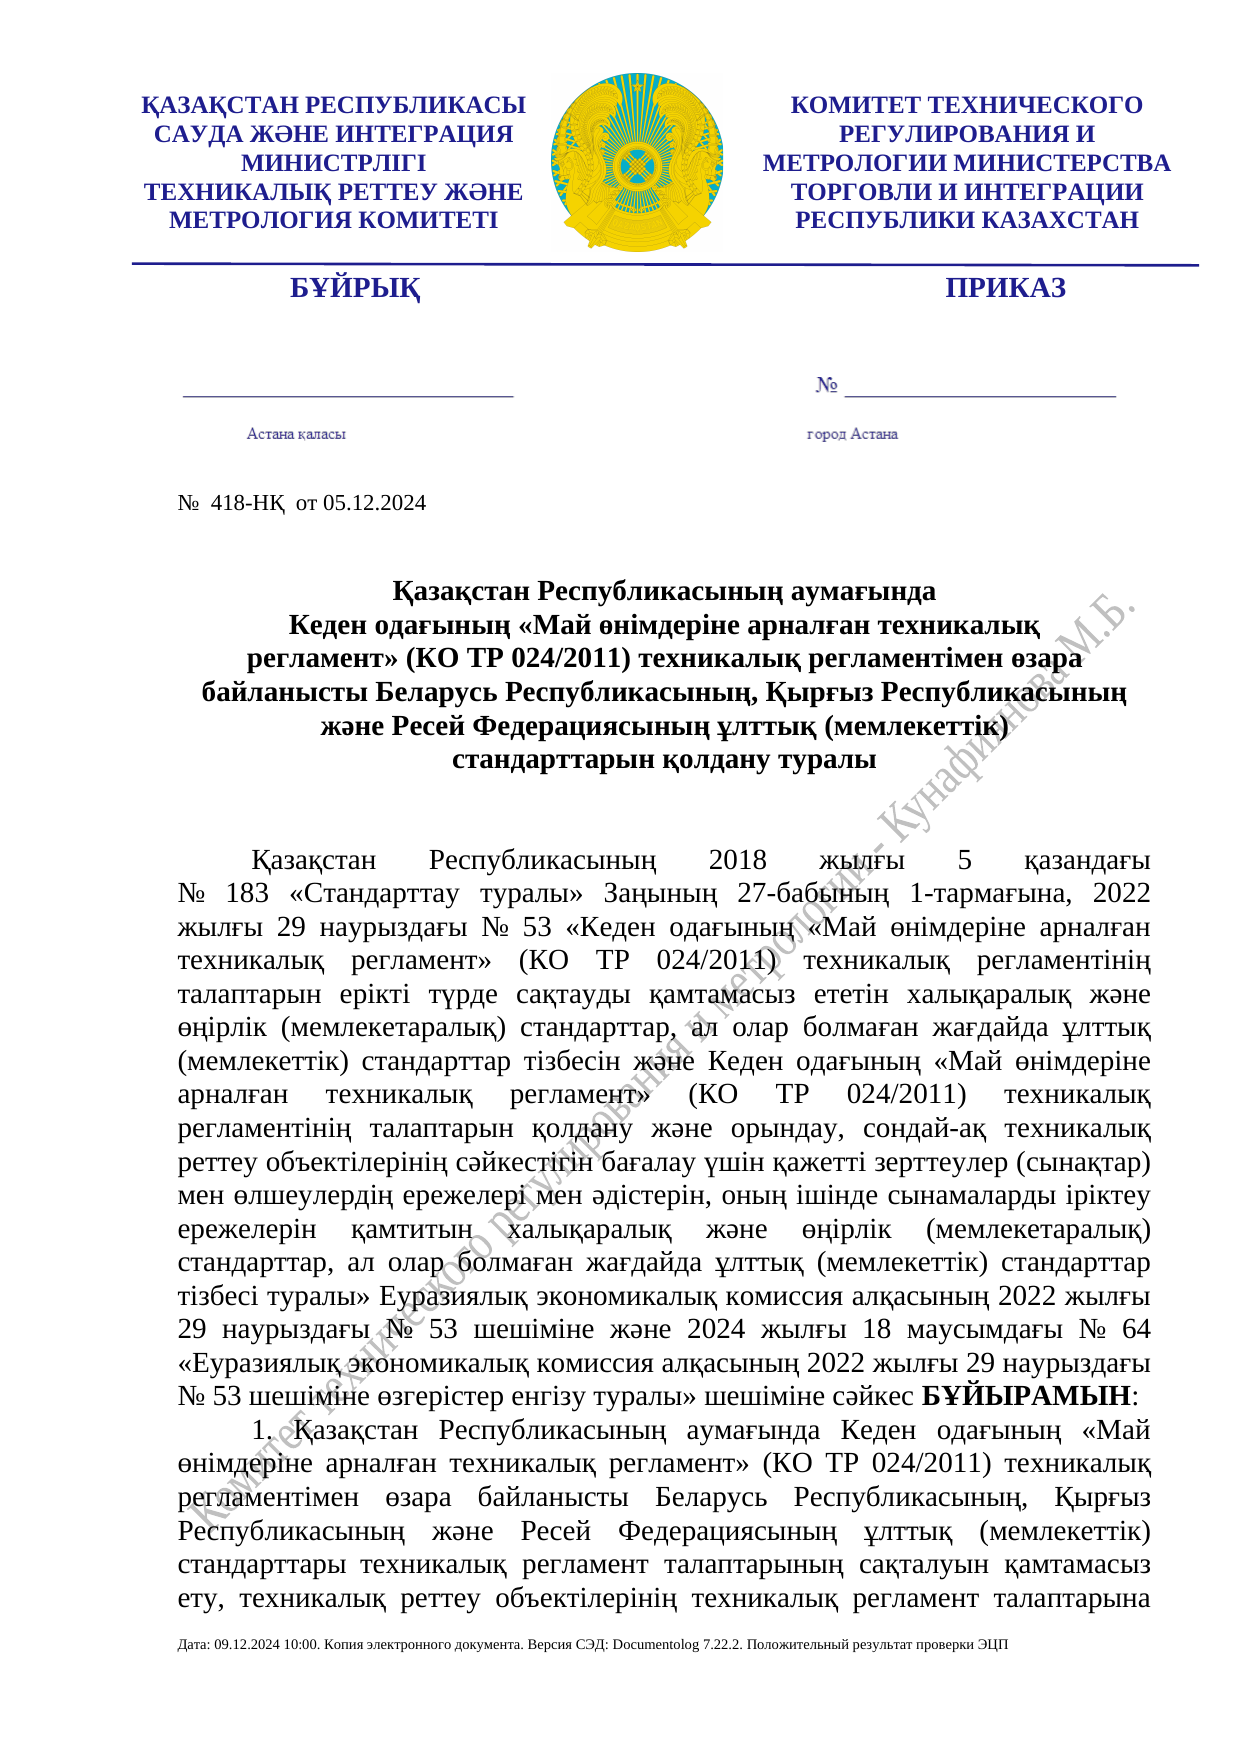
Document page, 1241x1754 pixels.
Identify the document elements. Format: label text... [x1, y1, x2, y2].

text № 418-НҚ от 05.12.2024 [177, 489, 1152, 515]
picture [551, 73, 724, 252]
text Кеден одағының «Май өнімдеріне арналған техникалық [177, 607, 1152, 641]
text стандарттарын қолдану туралы [177, 741, 1152, 775]
text Қазақстан Республикасының аумағында [177, 573, 1152, 607]
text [177, 1412, 1152, 1613]
text Қазақстан Республикасының 2018 жылғы 5 қазандағы № 183 «Стандарттау туралы» Заңының 27-бабының 1-тармағына, 2022 жылғы 29 наурыздағы № 53 «Кеден одағының «Май өнімдеріне арналған техникалық регламент» (КО ТР 024/2011) техникалық регламентінің талаптарын ерікті түрде сақтауды қамтамасыз ететін халықаралық және өңірлік (мемлекетаралық) стандарттар, ал олар болмаған жағдайда ұлттық (мемлекеттік) стандарттар тізбесін және Кеден одағының «Май өнімдеріне арналған техникалық регламент» (КО ТР 024/2011) техникалық регламентінің талаптарын қолдану және орындау, сондай-ақ техникалық реттеу объектілерінің сәйкестігін бағалау үшін қажетті зерттеулер (сынақтар) мен өлшеулердің ережелері мен әдістерін, оның ішінде сынамаларды іріктеу ережелерін қамтитын халықаралық және өңірлік (мемлекетаралық) стандарттар, ал олар болмаған жағдайда ұлттық (мемлекеттік) стандарттар тізбесі туралы» Еуразиялық экономикалық комиссия алқасының 2022 жылғы 29 наурыздағы № 53 шешіміне және 2024 жылғы 18 маусымдағы № 64 «Еуразиялық экономикалық комиссия алқасының 2022 жылғы 29 наурыздағы № 53 шешіміне өзгерістер енгізу туралы» шешіміне сәйкес БҰЙЫРАМЫН: [177, 842, 1152, 1412]
picture [177, 371, 1152, 461]
text регламент» (КО ТР 024/2011) техникалық регламентімен өзара байланысты Беларусь Республикасының, Қырғыз Республикасының және Ресей Федерациясының ұлттық (мемлекеттік) [177, 641, 1152, 741]
